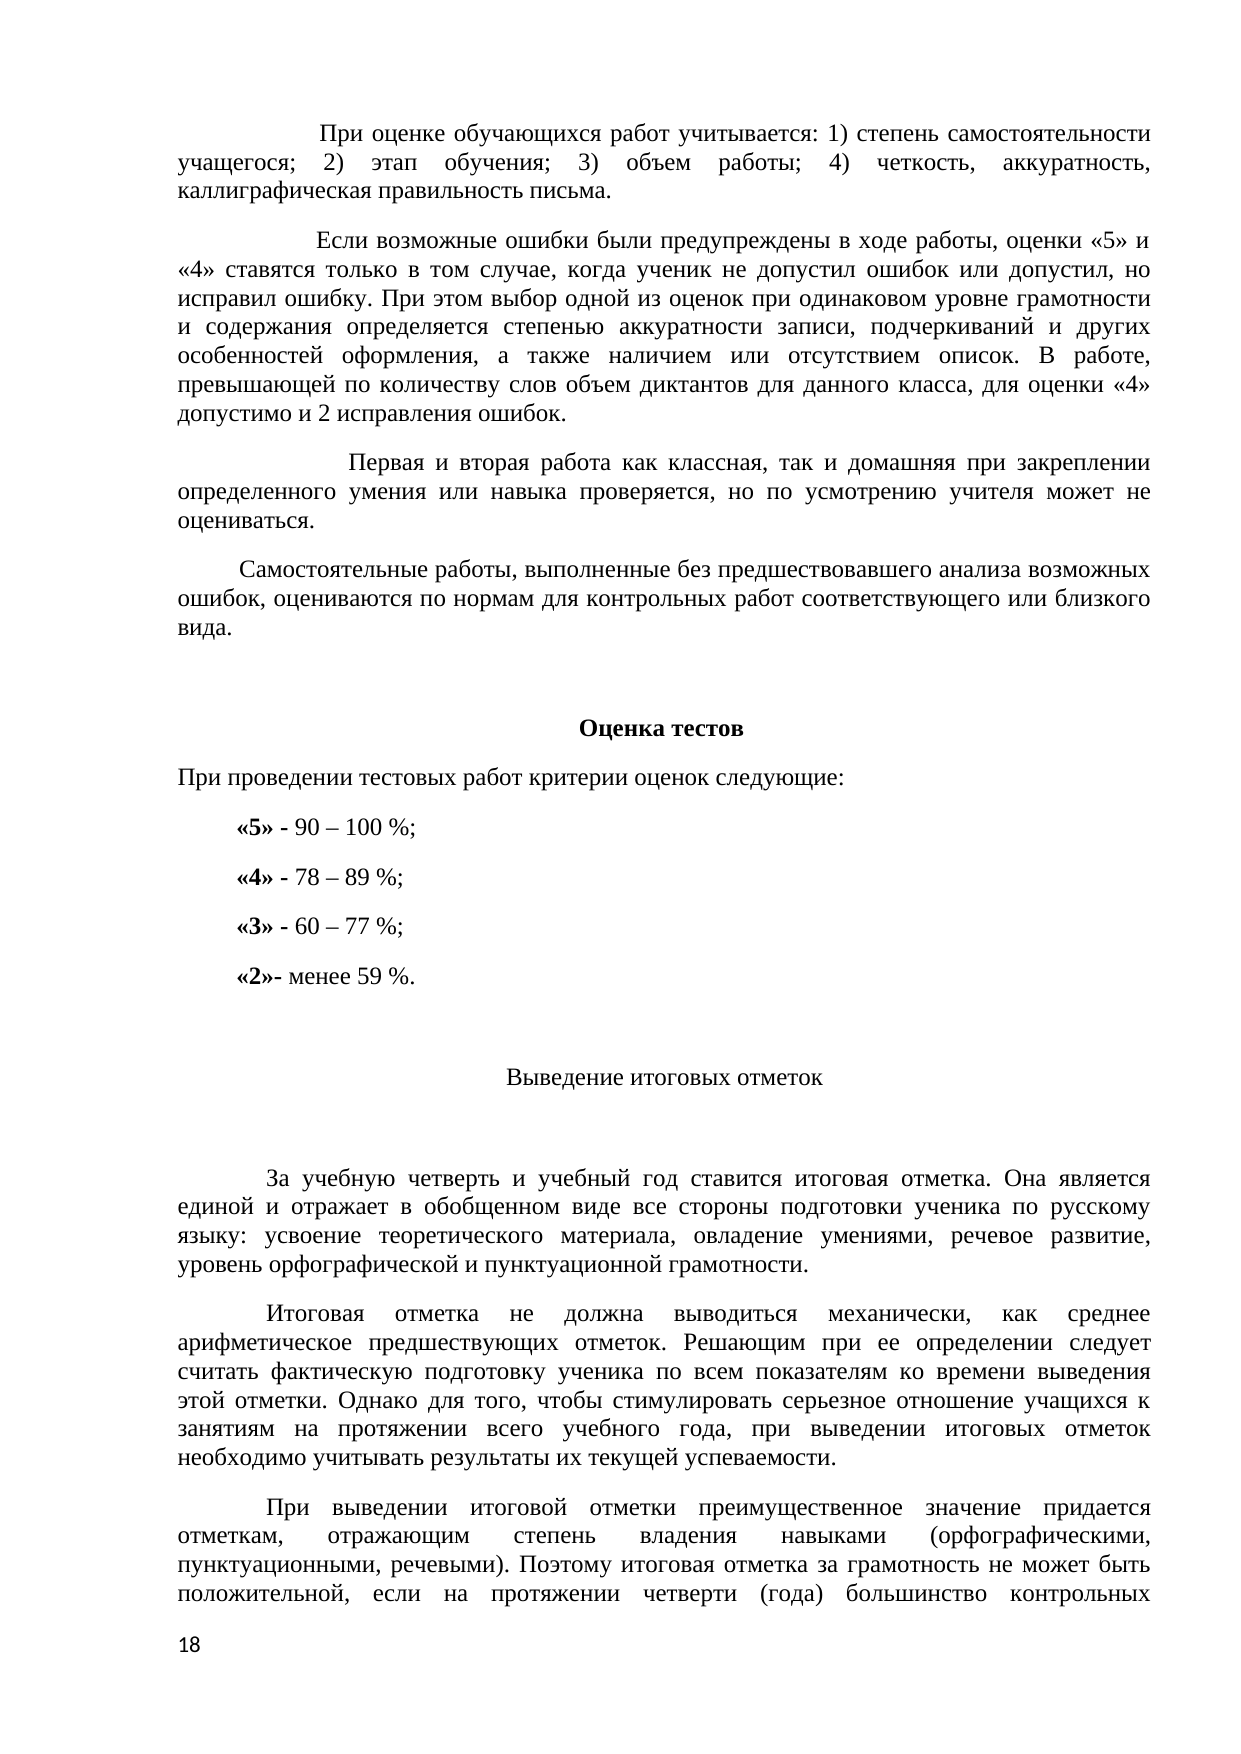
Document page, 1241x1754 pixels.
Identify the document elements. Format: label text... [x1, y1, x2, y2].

text Если возможные ошибки были предупреждены в ходе работы, оценки «5» и «4» ставятся только в том случае, когда ученик не допустил ошибок или допустил, но исправил ошибку. При этом выбор одной из оценок при одинаковом уровне грамотности и содержания определяется степенью аккуратности записи, подчеркиваний и других особенностей оформления, а также наличием или отсутствием описок. В работе, превышающей по количеству слов объем диктантов для данного класса, для оценки «4» допустимо и 2 исправления ошибок. [177, 225, 1152, 426]
text Первая и вторая работа как классная, так и домашняя при закреплении определенного умения или навыка проверяется, но по усмотрению учителя может не оцениваться. [177, 447, 1152, 533]
text «4» - 78 – 89 %; [177, 862, 1152, 890]
text За учебную четверть и учебный год ставится итоговая отметка. Она является единой и отражает в обобщенном виде все стороны подготовки ученика по русскому языку: усвоение теоретического материала, овладение умениями, речевое развитие, уровень орфографической и пунктуационной грамотности. [177, 1163, 1152, 1278]
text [177, 1492, 1152, 1607]
text «3» - 60 – 77 %; [177, 911, 1152, 940]
text При оценке обучающихся работ учитывается: 1) степень самостоятельности учащегося; 2) этап обучения; 3) объем работы; 4) четкость, аккуратность, каллиграфическая правильность письма. [177, 118, 1152, 204]
text «5» - 90 – 100 %; [177, 812, 1152, 841]
text Самостоятельные работы, выполненные без предшествовавшего анализа возможных ошибок, оцениваются по нормам для контрольных работ соответствующего или близкого вида. [177, 554, 1152, 641]
text Выведение итоговых отметок [177, 1062, 1152, 1090]
text Оценка тестов [177, 713, 1152, 742]
text «2»- менее 59 %. [177, 961, 1152, 989]
text При проведении тестовых работ критерии оценок следующие: [177, 762, 1152, 791]
text Итоговая отметка не должна выводиться механически, как среднее арифметическое предшествующих отметок. Решающим при ее определении следует считать фактическую подготовку ученика по всем показателям ко времени выведения этой отметки. Однако для того, чтобы стимулировать серьезное отношение учащихся к занятиям на протяжении всего учебного года, при выведении итоговых отметок необходимо учитывать результаты их текущей успеваемости. [177, 1298, 1152, 1471]
